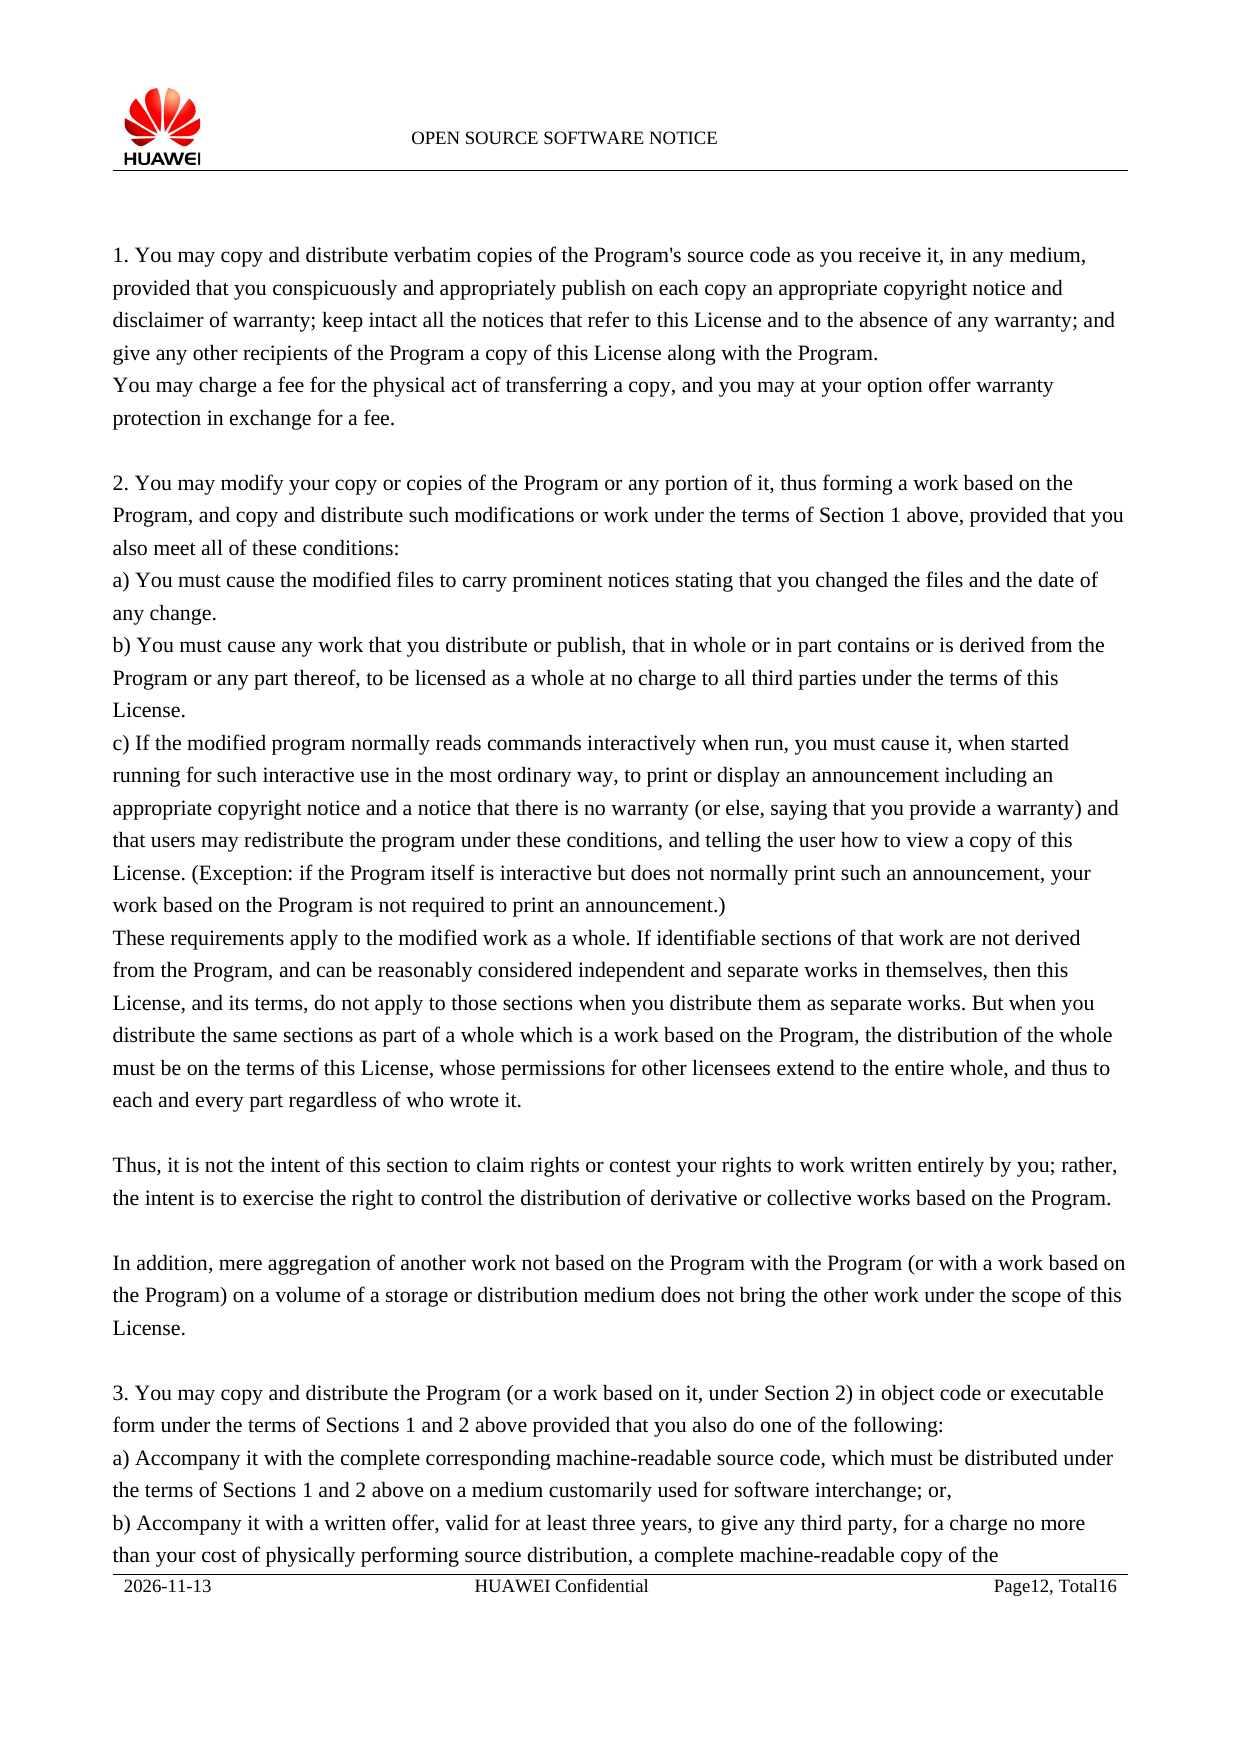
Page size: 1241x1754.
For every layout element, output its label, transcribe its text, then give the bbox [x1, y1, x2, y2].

picture [124, 88, 201, 165]
